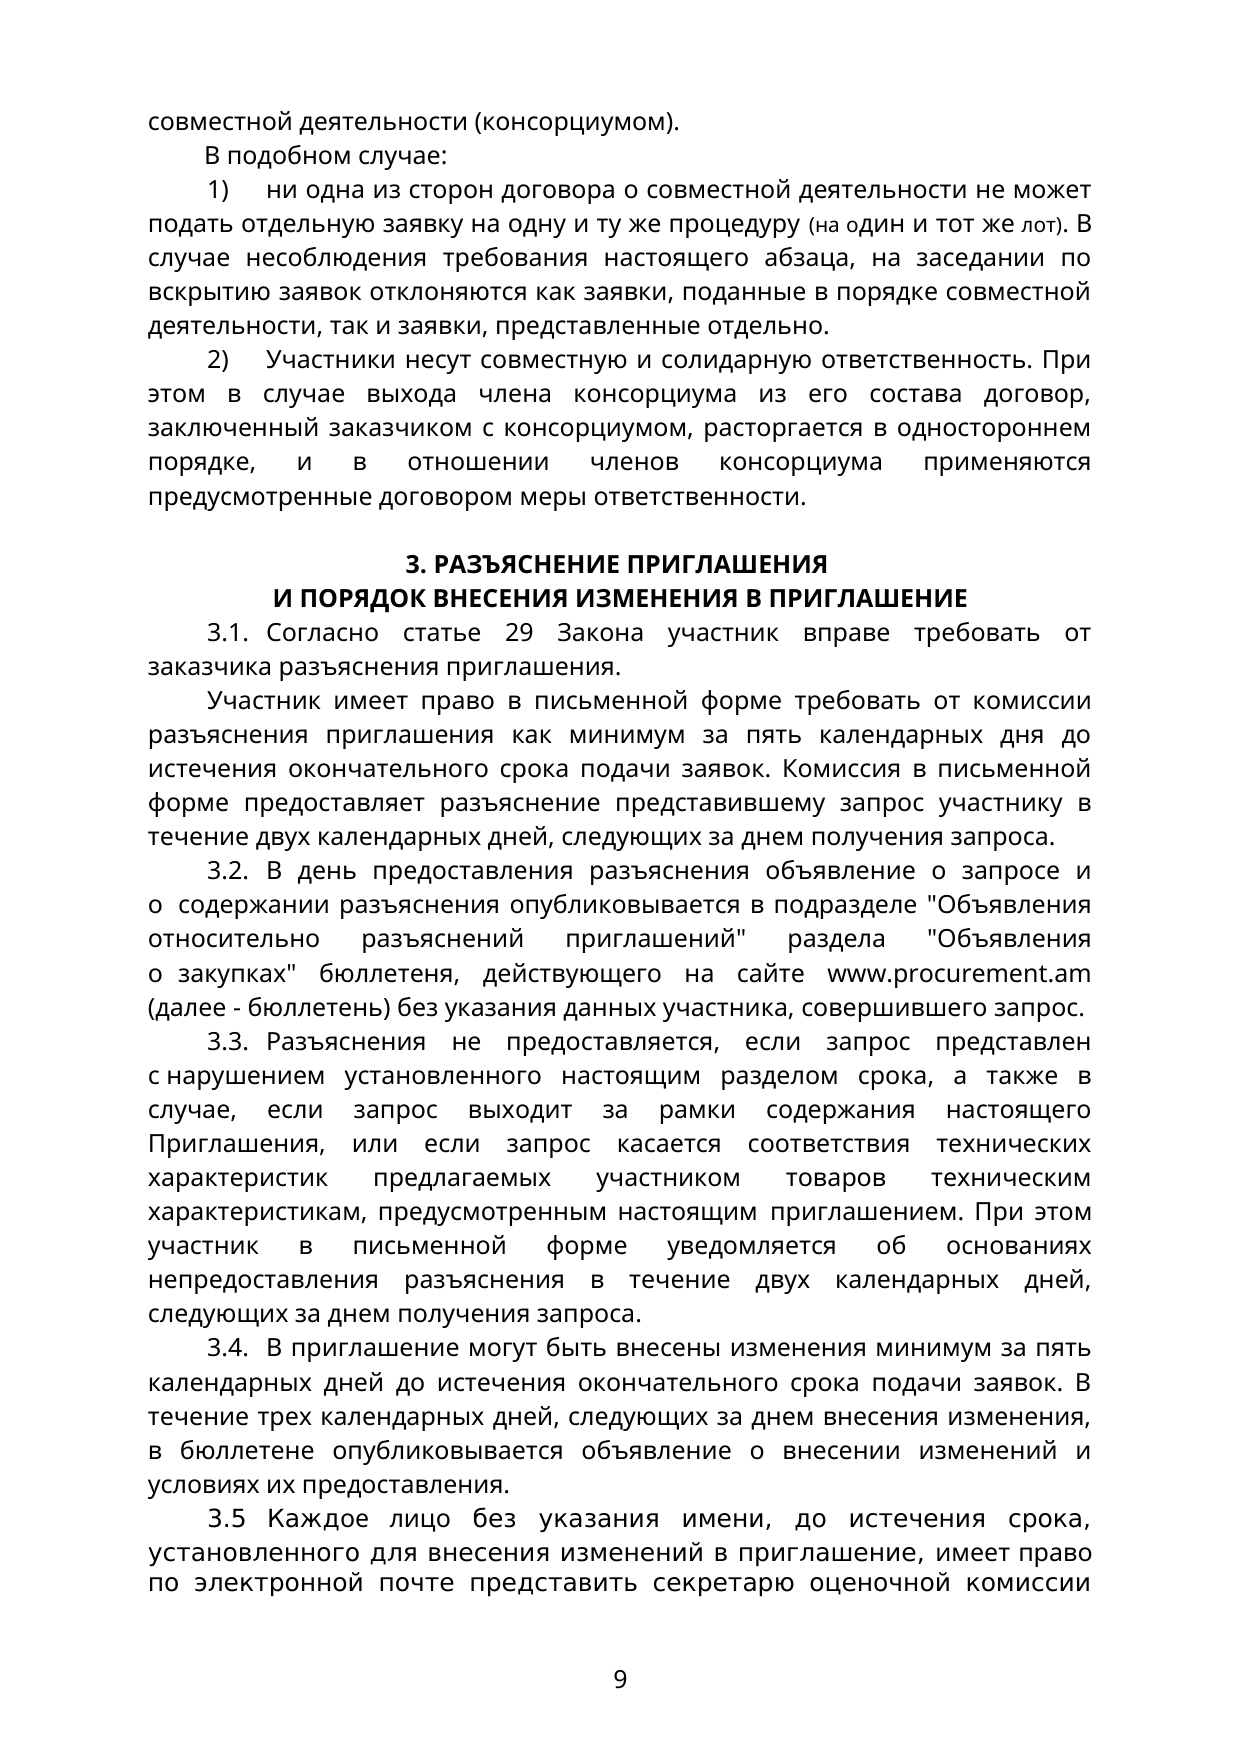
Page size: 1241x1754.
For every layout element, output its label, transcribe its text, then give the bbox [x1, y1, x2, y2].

text 3.1. Согласно статье 29 Закона участник вправе требовать от заказчика разъяснения приглашения. [148, 614, 1092, 682]
text 1) ни одна из сторон договора о совместной деятельности не может подать отдельную заявку на одну и ту же процедуру (на один и тот же лот). В случае несоблюдения требования настоящего абзаца, на заседании по вскрытию заявок отклоняются как заявки, поданные в порядке совместной деятельности, так и заявки, представленные отдельно. [148, 172, 1092, 342]
text 2) Участники несут совместную и солидарную ответственность. При этом в случае выхода члена консорциума из его состава договор, заключенный заказчиком с консорциумом, расторгается в одностороннем порядке, и в отношении членов консорциума применяются предусмотренные договором меры ответственности. [148, 342, 1092, 512]
text В подобном случае: [148, 137, 1092, 172]
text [148, 1500, 1092, 1598]
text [148, 103, 1092, 137]
text 3.4. В приглашение могут быть внесены изменения минимум за пять календарных дней до истечения окончательного срока подачи заявок. В течение трех календарных дней, следующих за днем внесения изменения, в бюллетене опубликовывается объявление о внесении изменений и условиях их предоставления. [148, 1330, 1092, 1500]
text 3.2. В день предоставления разъяснения объявление о запросе и о содержании разъяснения опубликовывается в подразделе "Объявления относительно разъяснений приглашений" раздела "Объявления о закупках" бюллетеня, действующего на сайте www.procurement.am (далее - бюллетень) без указания данных участника, совершившего запрос. [148, 853, 1092, 1023]
text 3. РАЗЪЯСНЕНИЕ ПРИГЛАШЕНИЯ И ПОРЯДОК ВНЕСЕНИЯ ИЗМЕНЕНИЯ В ПРИГЛАШЕНИЕ [148, 546, 1092, 614]
text Участник имеет право в письменной форме требовать от комиссии разъяснения приглашения как минимум за пять календарных дня до истечения окончательного срока подачи заявок. Комиссия в письменной форме предоставляет разъяснение представившему запрос участнику в течение двух календарных дней, следующих за днем получения запроса. [148, 682, 1092, 853]
text 3.3. Разъяснения не предоставляется, если запрос представлен с нарушением установленного настоящим разделом срока, а также в случае, если запрос выходит за рамки содержания настоящего Приглашения, или если запрос касается соответствия технических характеристик предлагаемых участником товаров техническим характеристикам, предусмотренным настоящим приглашением. При этом участник в письменной форме уведомляется об основаниях непредоставления разъяснения в течение двух календарных дней, следующих за днем получения запроса. [148, 1023, 1092, 1330]
